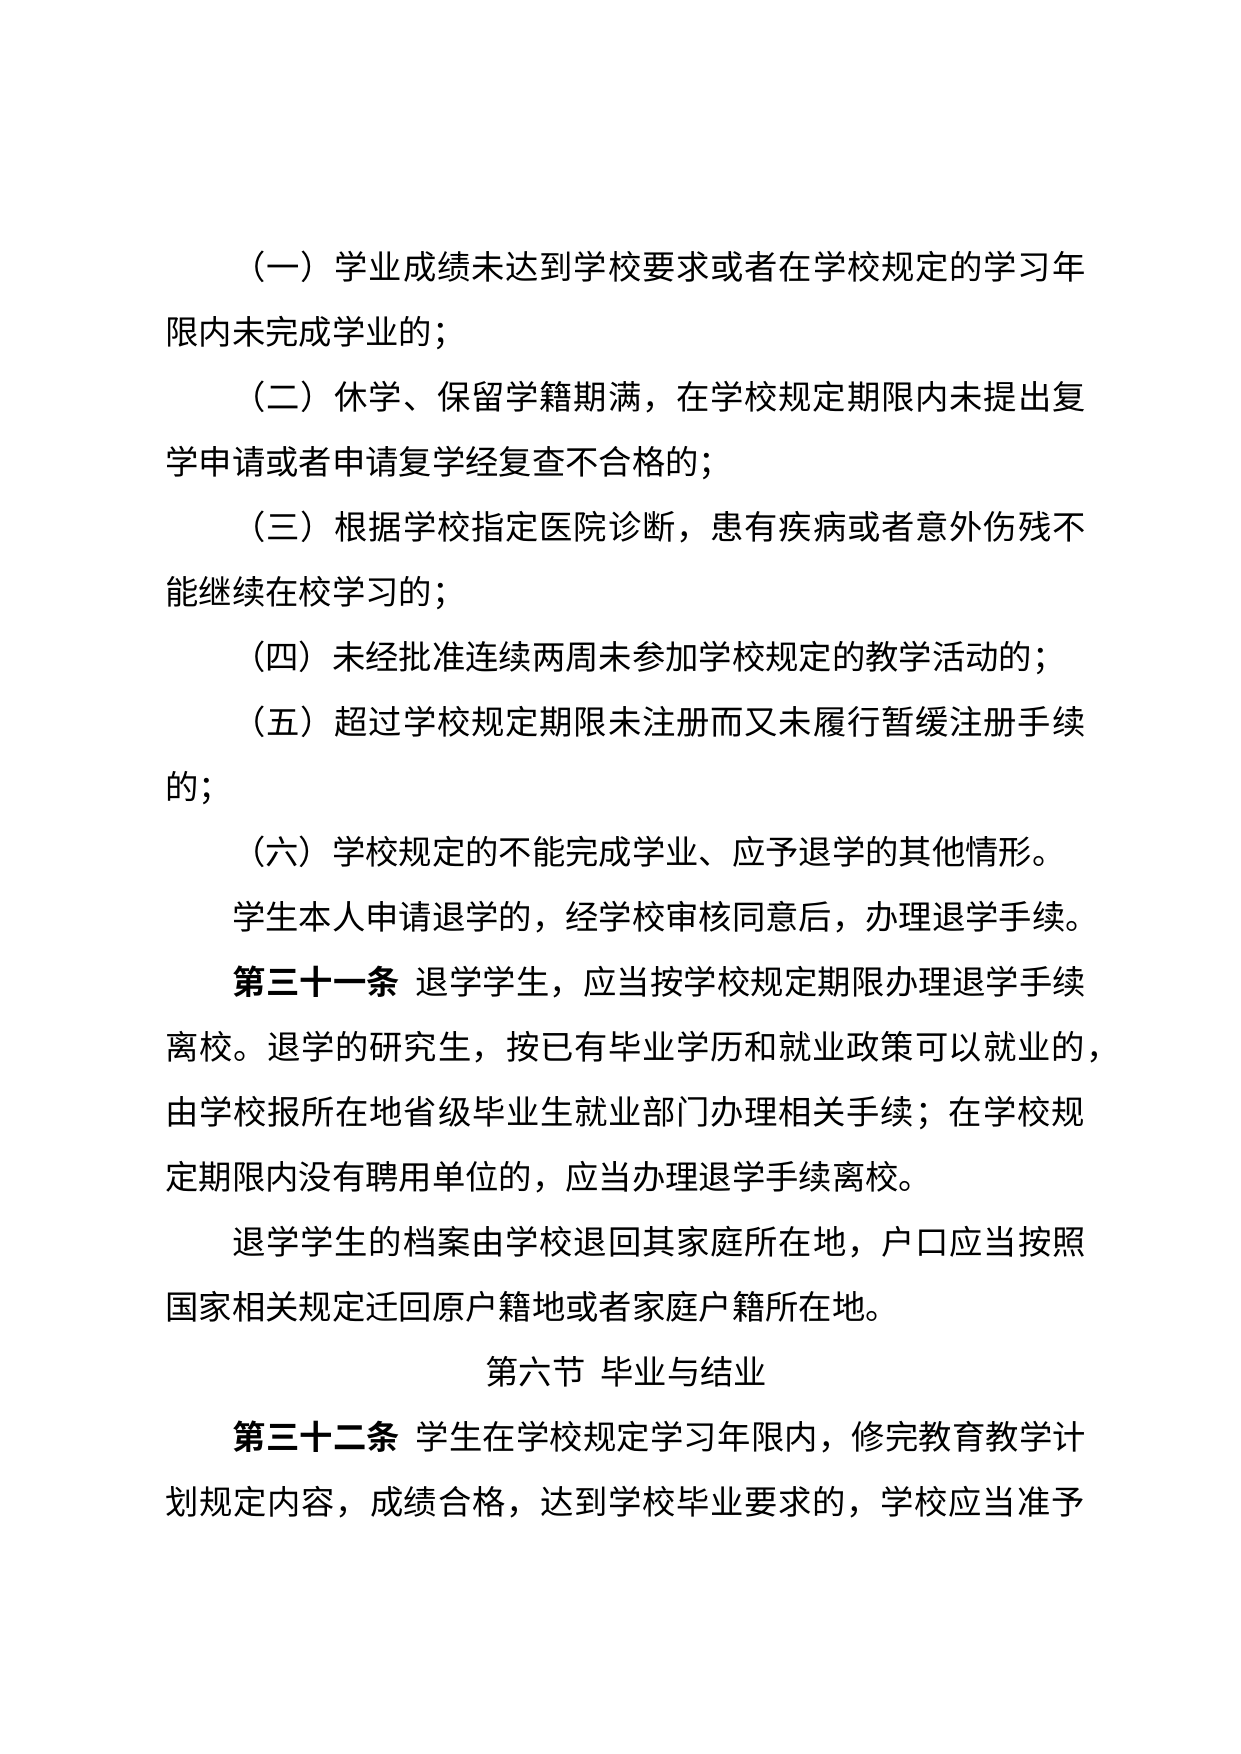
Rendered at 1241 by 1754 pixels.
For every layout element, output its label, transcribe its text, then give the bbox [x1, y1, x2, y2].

text （六）学校规定的不能完成学业、应予退学的其他情形。 [165, 818, 1087, 883]
text （三）根据学校指定医院诊断，患有疾病或者意外伤残不能继续在校学习的； [165, 493, 1087, 623]
text 学生本人申请退学的，经学校审核同意后，办理退学手续。 [165, 883, 1087, 948]
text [165, 1403, 1087, 1533]
text 第三十一条 退学学生，应当按学校规定期限办理退学手续离校。退学的研究生，按已有毕业学历和就业政策可以就业的，由学校报所在地省级毕业生就业部门办理相关手续；在学校规定期限内没有聘用单位的，应当办理退学手续离校。 [165, 948, 1087, 1208]
text 退学学生的档案由学校退回其家庭所在地，户口应当按照国家相关规定迁回原户籍地或者家庭户籍所在地。 [165, 1208, 1087, 1338]
text （一）学业成绩未达到学校要求或者在学校规定的学习年限内未完成学业的； [165, 233, 1087, 363]
text （二）休学、保留学籍期满，在学校规定期限内未提出复学申请或者申请复学经复查不合格的； [165, 363, 1087, 493]
text （五）超过学校规定期限未注册而又未履行暂缓注册手续的； [165, 688, 1087, 818]
text 第六节 毕业与结业 [165, 1338, 1087, 1403]
text （四）未经批准连续两周未参加学校规定的教学活动的； [165, 623, 1087, 688]
